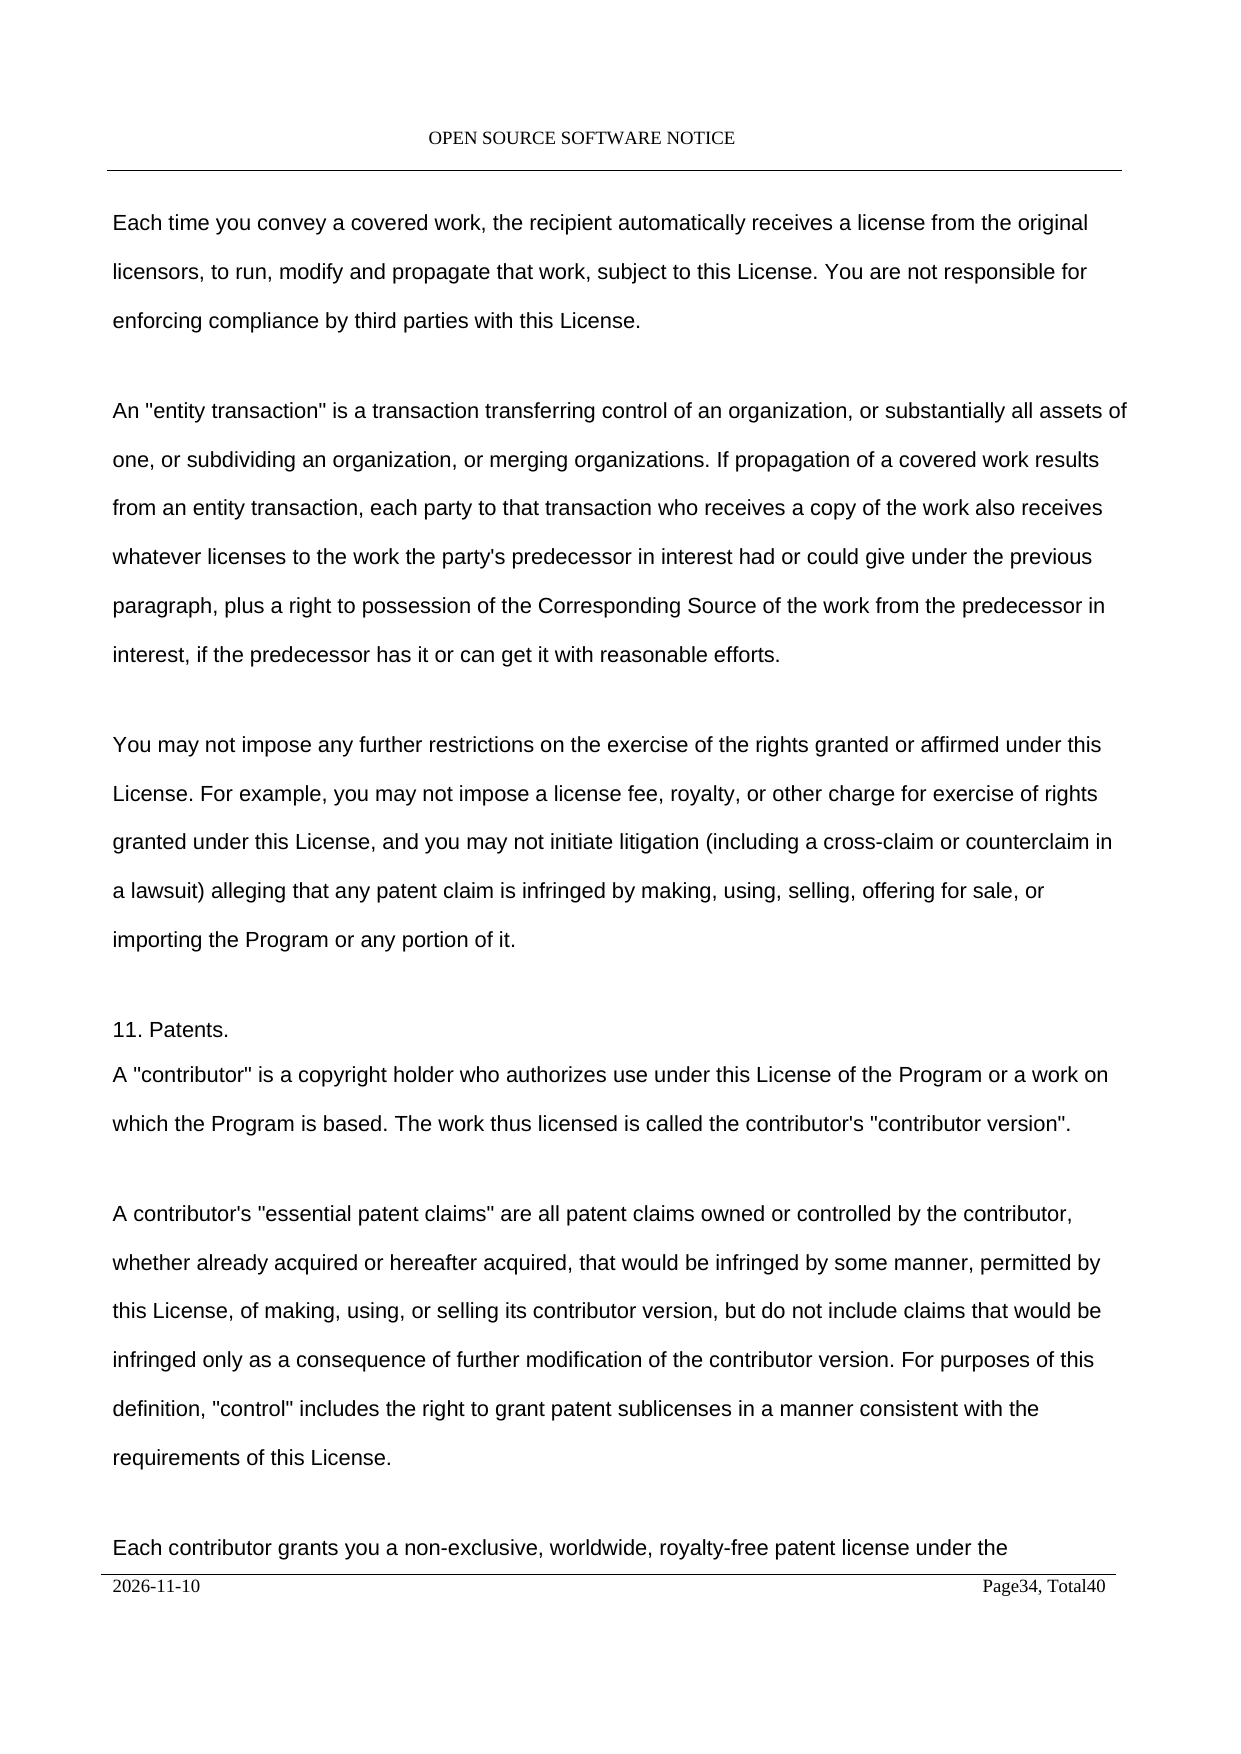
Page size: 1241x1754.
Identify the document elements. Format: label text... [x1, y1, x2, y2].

text You may not impose any further restrictions on the exercise of the rights granted or affirmed under this License. For example, you may not impose a license fee, royalty, or other charge for exercise of rights granted under this License, and you may not initiate litigation (including a cross-claim or counterclaim in a lawsuit) alleging that any patent claim is infringed by making, using, selling, offering for sale, or importing the Program or any portion of it. [112, 728, 1128, 956]
text An "entity transaction" is a transaction transferring control of an organization, or substantially all assets of one, or subdividing an organization, or merging organizations. If propagation of a covered work results from an entity transaction, each party to that transaction who receives a copy of the work also receives whatever licenses to the work the party's predecessor in interest had or could give under the previous paragraph, plus a right to possession of the Corresponding Source of the work from the predecessor in interest, if the predecessor has it or can get it with reasonable efforts. [112, 394, 1128, 670]
text A contributor's "essential patent claims" are all patent claims owned or controlled by the contributor, whether already acquired or hereafter acquired, that would be infringed by some manner, permitted by this License, of making, using, or selling its contributor version, but do not include claims that would be infringed only as a consequence of further modification of the contributor version. For purposes of this definition, "control" includes the right to grant patent sublicenses in a manner consistent with the requirements of this License. [112, 1197, 1128, 1473]
text Each time you convey a covered work, the recipient automatically receives a license from the original licensors, to run, modify and propagate that work, subject to this License. You are not responsible for enforcing compliance by third parties with this License. [112, 206, 1128, 336]
text A "contributor" is a copyright holder who authorizes use under this License of the Program or a work on which the Program is based. The work thus licensed is called the contributor's "contributor version". [112, 1058, 1128, 1139]
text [112, 1531, 1128, 1564]
text 11. Patents. [112, 1013, 1128, 1046]
